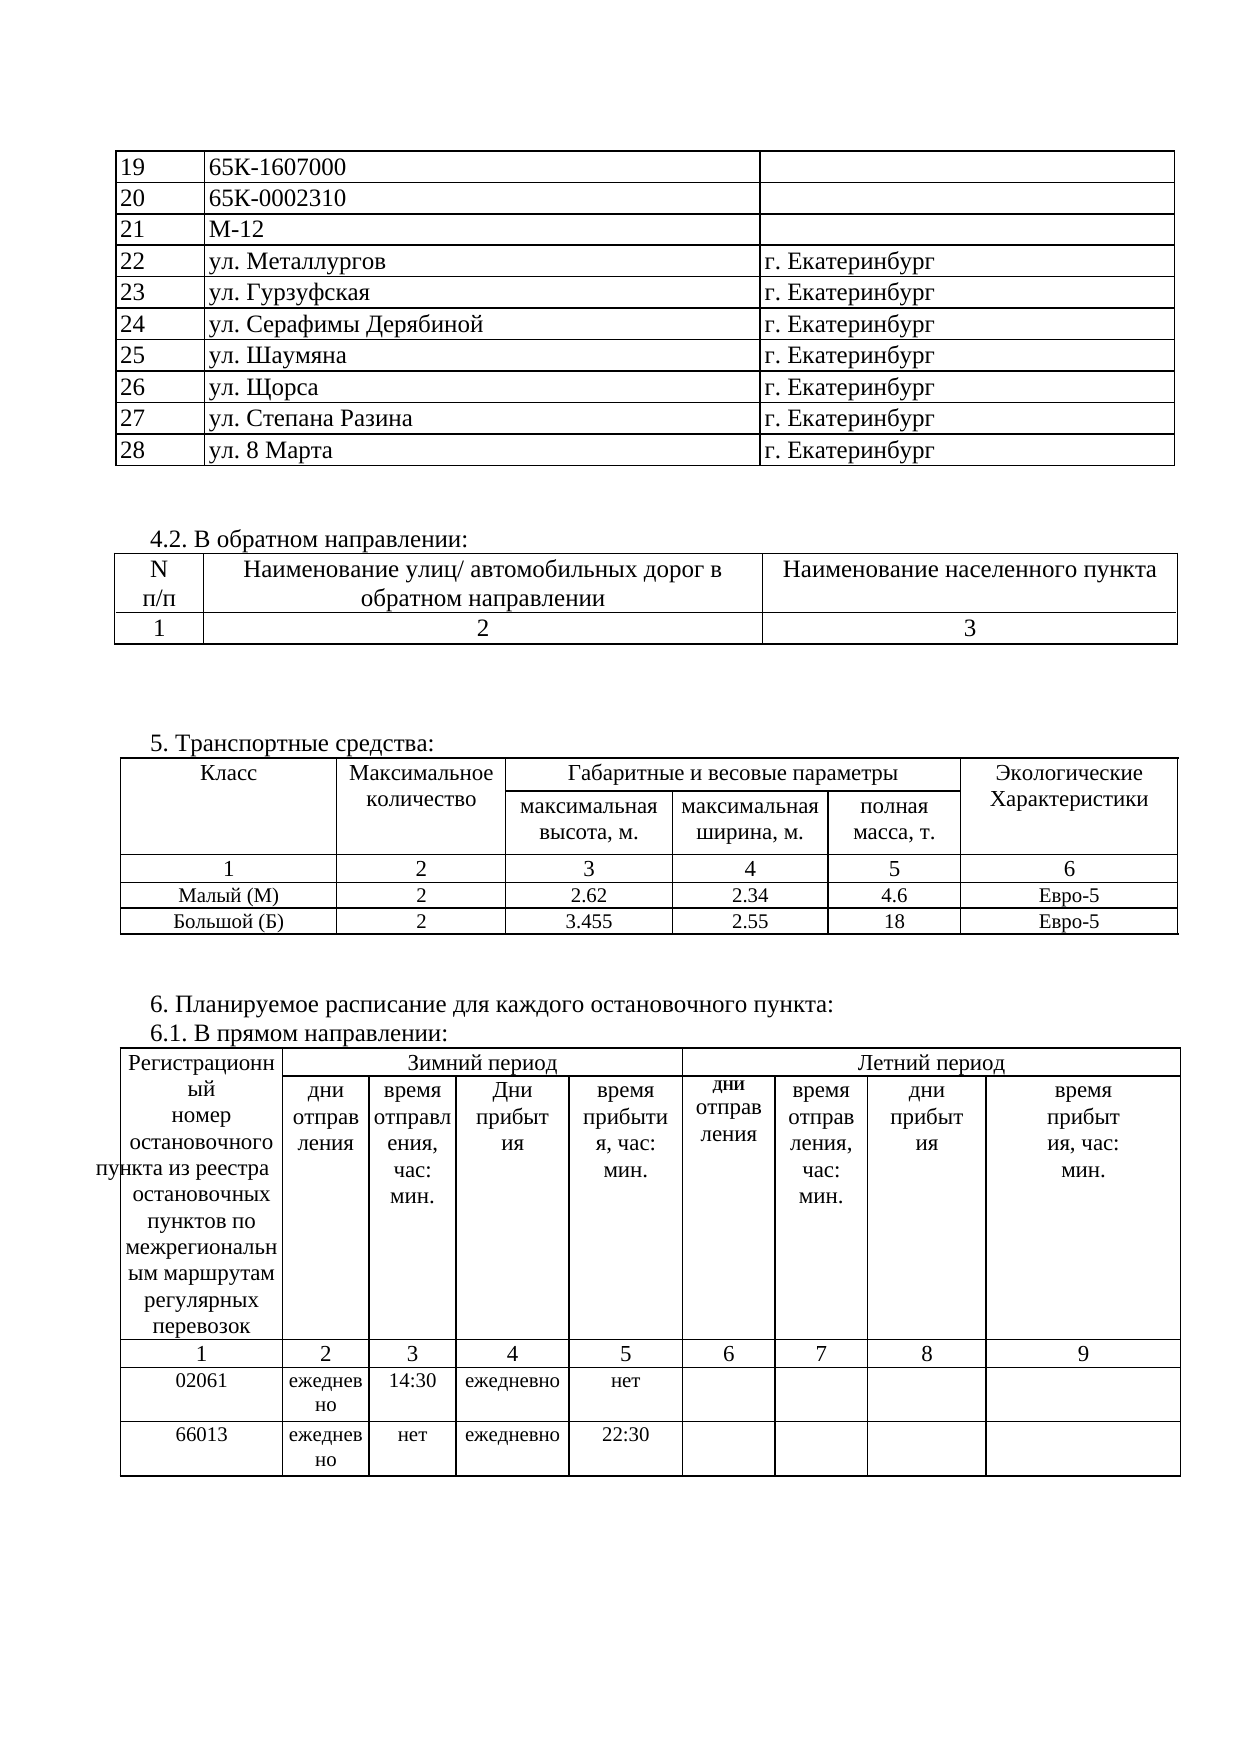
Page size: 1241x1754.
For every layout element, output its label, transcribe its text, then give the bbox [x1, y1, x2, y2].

table_cell г. Екатеринбург [761, 403, 1174, 433]
table_cell [761, 215, 1174, 244]
table_cell 65К-0002310 [205, 183, 759, 213]
table_cell [683, 1368, 774, 1421]
table_cell 65К-1607000 [205, 152, 759, 181]
table_cell дни прибыт ия [868, 1077, 985, 1338]
table_header Летний период [683, 1049, 1180, 1075]
table_cell [776, 1422, 867, 1475]
table_cell 22:30 [570, 1422, 682, 1475]
table_cell г. Екатеринбург [761, 372, 1174, 402]
table_header Наименование населенного пункта [763, 554, 1177, 611]
text 5. Транспортные средства: [150, 728, 1090, 757]
table_cell 2.34 [673, 883, 827, 907]
table_cell 4 [673, 855, 827, 882]
table_cell 19 [117, 152, 204, 181]
table_cell 5 [829, 855, 960, 882]
table_cell время отправ ления, час: мин. [776, 1077, 867, 1338]
table_cell время прибыт ия, час: мин. [987, 1077, 1180, 1338]
table_cell ежедневно [457, 1422, 568, 1475]
table_cell 2 [204, 613, 762, 643]
table_cell Малый (М) [121, 883, 336, 907]
table_cell Евро-5 [961, 909, 1177, 933]
table_cell [868, 1368, 985, 1421]
table_cell 27 [117, 403, 204, 433]
table_cell 4 [457, 1340, 568, 1366]
table_cell ежедневно [457, 1368, 568, 1421]
table_cell г. Екатеринбург [761, 309, 1174, 339]
table_cell г. Екатеринбург [761, 277, 1174, 307]
table_cell Евро-5 [961, 883, 1177, 907]
table_cell [761, 152, 1174, 181]
table_cell максимальная ширина, м. [673, 792, 827, 854]
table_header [121, 1049, 282, 1338]
table_cell 20 [117, 183, 204, 213]
table_cell 1 [115, 613, 203, 643]
table_cell 22 [117, 246, 204, 276]
text 4.2. В обратном направлении: [150, 524, 1090, 552]
table_cell дни отправ ления [283, 1077, 368, 1338]
table_cell Дни прибыт ия [457, 1077, 568, 1338]
table_cell 3 [506, 855, 672, 882]
table_cell 2 [337, 855, 505, 882]
table_cell ул. Щорса [205, 372, 759, 402]
table_header Габаритные и весовые параметры [506, 759, 960, 790]
table_cell 14:30 [370, 1368, 455, 1421]
table_cell 3 [763, 611, 1177, 643]
table_cell [868, 1422, 985, 1475]
table_cell максимальная высота, м. [506, 792, 672, 854]
table_header Класс [121, 759, 336, 854]
table_cell 26 [117, 372, 204, 402]
table_cell 1 [121, 1340, 282, 1366]
table_cell 9 [987, 1340, 1180, 1366]
table_cell ул. 8 Марта [205, 435, 759, 464]
table_cell 28 [117, 435, 204, 464]
table_cell 2 [283, 1340, 368, 1366]
table_cell [776, 1368, 867, 1421]
table_cell ежедневно [283, 1368, 368, 1421]
table_cell г. Екатеринбург [761, 340, 1174, 370]
table_cell г. Екатеринбург [761, 435, 1174, 464]
table_cell 25 [117, 340, 204, 370]
table_cell 6 [683, 1340, 774, 1366]
table_cell время отправл ения, час: мин. [370, 1077, 455, 1338]
table_cell 2 [337, 909, 505, 933]
table_cell 18 [829, 909, 960, 933]
table_cell ул. Степана Разина [205, 403, 759, 433]
table_header Наименование улиц/ автомобильных дорог в обратном направлении [204, 554, 762, 611]
table_cell [683, 1422, 774, 1475]
table_cell ежедневно [283, 1422, 368, 1475]
table_cell 21 [117, 215, 204, 244]
table_cell 23 [117, 277, 204, 307]
table_cell ул. Серафимы Дерябиной [205, 309, 759, 339]
table_cell [987, 1422, 1180, 1475]
table_cell ул. Шаумяна [205, 340, 759, 370]
table_cell ул. Металлургов [205, 246, 759, 276]
text 6. Планируемое расписание для каждого остановочного пункта: [150, 989, 1090, 1018]
table_cell нет [370, 1422, 455, 1475]
table_cell [987, 1368, 1180, 1421]
text 6.1. В прямом направлении: [150, 1018, 1090, 1047]
table_cell нет [570, 1368, 682, 1421]
table_cell 24 [117, 309, 204, 339]
table_cell ул. Гурзуфская [205, 277, 759, 307]
table_cell г. Екатеринбург [761, 246, 1174, 276]
table_cell 4.6 [829, 883, 960, 907]
table_cell 3 [370, 1340, 455, 1366]
table_cell 66013 [121, 1422, 282, 1475]
table_cell полная масса, т. [829, 792, 960, 854]
table_header Зимний период [283, 1049, 682, 1075]
table_cell 02061 [121, 1368, 282, 1421]
table_cell время прибыти я, час: мин. [570, 1077, 682, 1338]
table_cell 1 [121, 855, 336, 882]
table_cell 3.455 [506, 909, 672, 933]
table_header Экологические Характеристики [961, 759, 1177, 854]
table_cell 2 [337, 883, 505, 907]
table_cell [761, 183, 1174, 213]
table_header Максимальное количество [337, 759, 505, 854]
table_cell М-12 [205, 215, 759, 244]
table_header N п/п [115, 554, 203, 611]
table_cell ДНИ отправ ления [683, 1077, 774, 1338]
table_cell 7 [776, 1340, 867, 1366]
table_cell 5 [570, 1340, 682, 1366]
table_cell 6 [961, 855, 1177, 882]
table_cell 2.62 [506, 883, 672, 907]
table_cell Большой (Б) [121, 909, 336, 933]
table_cell 8 [868, 1340, 985, 1366]
table_cell 2.55 [673, 909, 827, 933]
